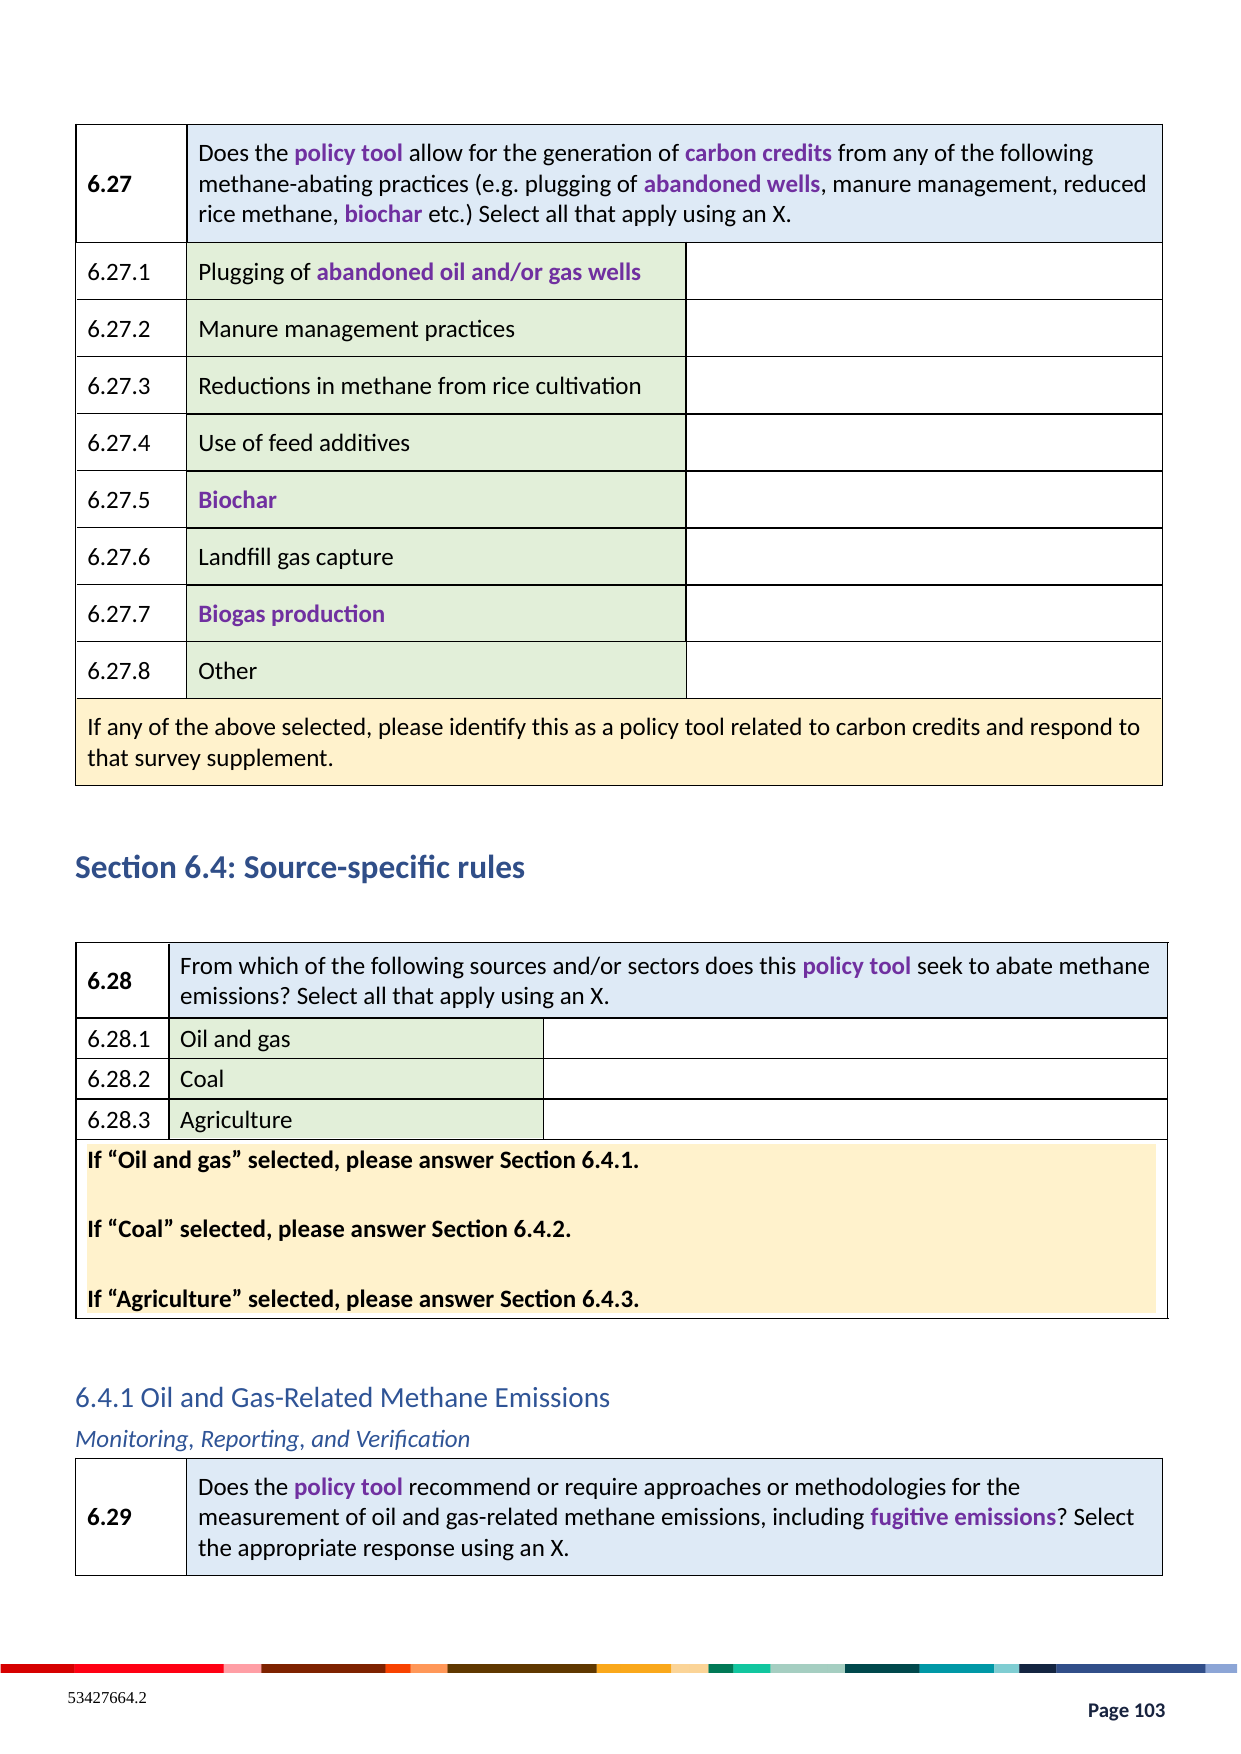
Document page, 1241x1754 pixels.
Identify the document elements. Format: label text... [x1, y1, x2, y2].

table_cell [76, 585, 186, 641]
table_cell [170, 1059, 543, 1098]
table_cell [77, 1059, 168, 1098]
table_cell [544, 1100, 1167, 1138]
subtitle Monitoring, Reporting, and Verification [75, 1423, 1165, 1453]
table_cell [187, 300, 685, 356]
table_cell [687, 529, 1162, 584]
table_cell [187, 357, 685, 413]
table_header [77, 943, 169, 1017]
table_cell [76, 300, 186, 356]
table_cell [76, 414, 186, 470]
subtitle 6.4.1 Oil and Gas-Related Methane Emissions [75, 1379, 1165, 1414]
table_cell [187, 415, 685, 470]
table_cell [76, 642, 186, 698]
picture [0, 1664, 1236, 1673]
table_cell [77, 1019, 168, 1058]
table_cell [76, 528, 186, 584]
subtitle Section 6.4: Source-specific rules [75, 846, 1165, 886]
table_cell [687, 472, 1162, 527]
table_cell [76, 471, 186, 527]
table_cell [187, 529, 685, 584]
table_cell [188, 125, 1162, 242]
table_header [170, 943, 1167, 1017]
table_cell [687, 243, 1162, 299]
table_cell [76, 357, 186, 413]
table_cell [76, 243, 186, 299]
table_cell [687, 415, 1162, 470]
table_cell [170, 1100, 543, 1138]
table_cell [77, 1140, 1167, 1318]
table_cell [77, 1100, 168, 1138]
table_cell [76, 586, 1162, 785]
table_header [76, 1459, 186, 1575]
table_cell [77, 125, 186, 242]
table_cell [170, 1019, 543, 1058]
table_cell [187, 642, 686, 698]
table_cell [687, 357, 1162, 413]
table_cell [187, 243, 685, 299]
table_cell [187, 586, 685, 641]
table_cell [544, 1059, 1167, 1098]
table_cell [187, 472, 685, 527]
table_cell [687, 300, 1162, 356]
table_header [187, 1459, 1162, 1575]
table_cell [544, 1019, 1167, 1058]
